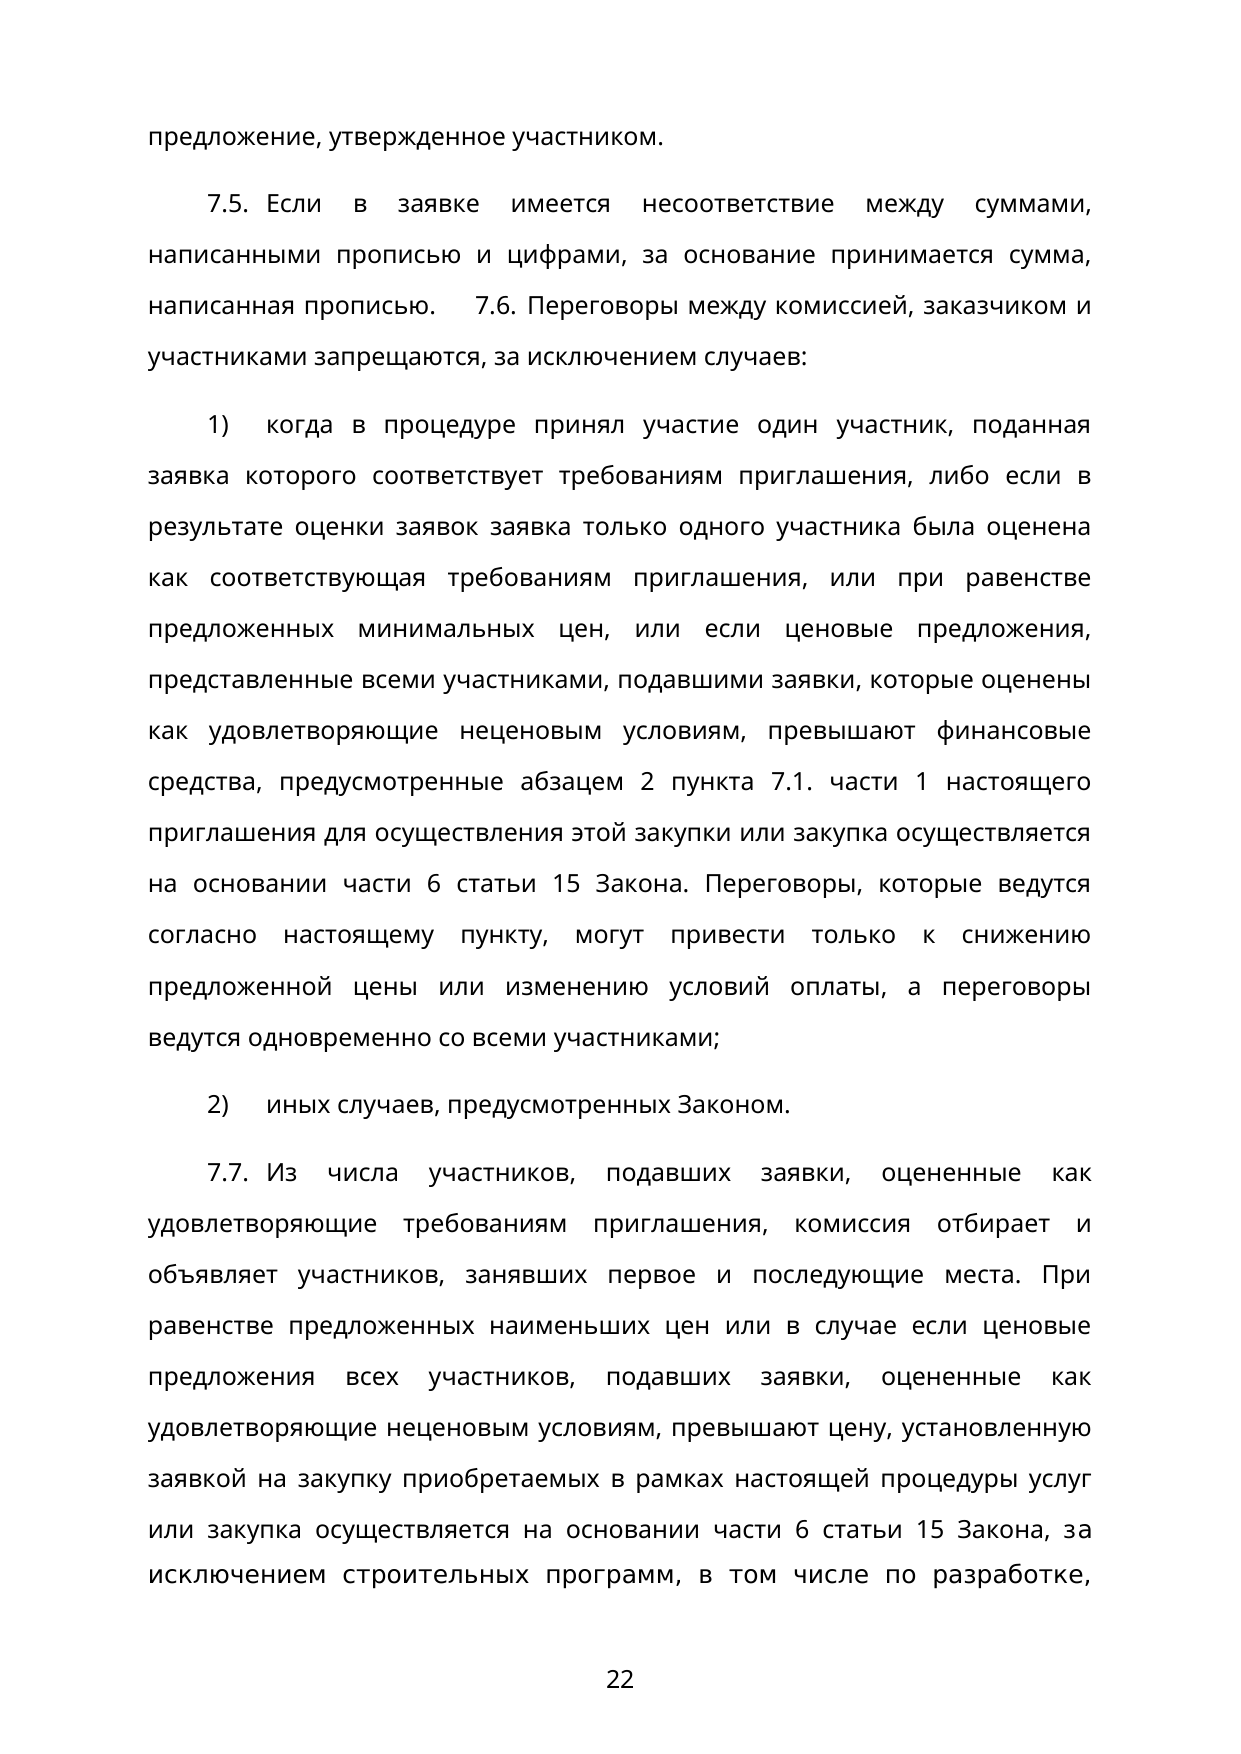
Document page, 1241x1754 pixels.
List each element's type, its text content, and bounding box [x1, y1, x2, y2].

text 2) иных случаев, предусмотренных Законом. [148, 1087, 1092, 1121]
text 7.5. Если в заявке имеется несоответствие между суммами, написанными прописью и цифрами, за основание принимается сумма, написанная прописью. 7.6. Переговоры между комиссией, заказчиком и участниками запрещаются, за исключением случаев: [148, 186, 1092, 373]
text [148, 1155, 1092, 1590]
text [148, 118, 1092, 152]
text 1) когда в процедуре принял участие один участник, поданная заявка которого соответствует требованиям приглашения, либо если в результате оценки заявок заявка только одного участника была оценена как соответствующая требованиям приглашения, или при равенстве предложенных минимальных цен, или если ценовые предложения, представленные всеми участниками, подавшими заявки, которые оценены как удовлетворяющие неценовым условиям, превышают финансовые средства, предусмотренные абзацем 2 пункта 7.1. части 1 настоящего приглашения для осуществления этой закупки или закупка осуществляется на основании части 6 статьи 15 Закона. Переговоры, которые ведутся согласно настоящему пункту, могут привести только к снижению предложенной цены или изменению условий оплаты, а переговоры ведутся одновременно со всеми участниками; [148, 407, 1092, 1053]
